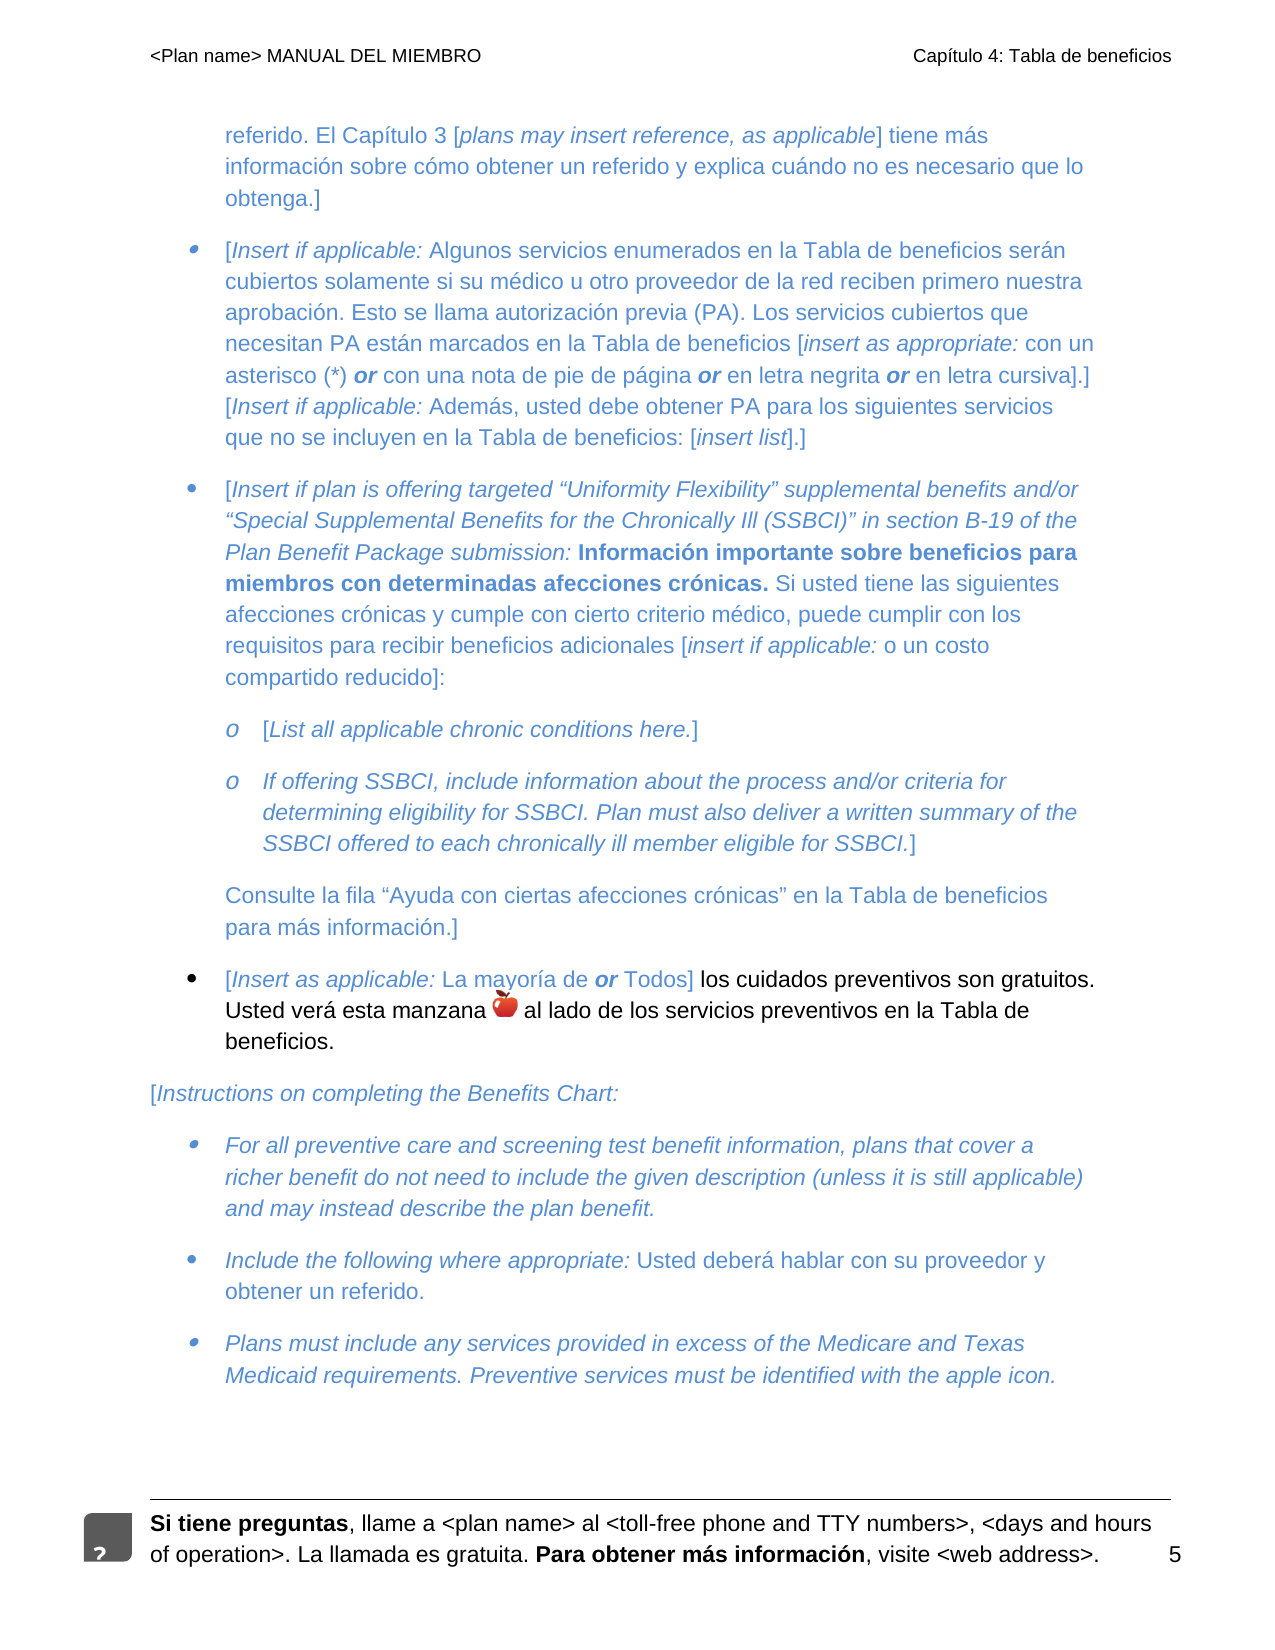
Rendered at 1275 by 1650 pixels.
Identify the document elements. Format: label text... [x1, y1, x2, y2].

list For all preventive care and screening test benefit information, plans that cover a richer benefit do not need to include the given description (unless it is still applicable) and may instead describe the plan benefit. [187, 1129, 1096, 1223]
list If offering SSBCI, include information about the process and/or criteria for determining eligibility for SSBCI. Plan must also deliver a written summary of the SSBCI offered to each chronically ill member eligible for SSBCI.] [225, 764, 1096, 858]
list [List all applicable chronic conditions here.] [225, 712, 1096, 743]
list [Insert if applicable: Algunos servicios enumerados en la Tabla de beneficios serán cubiertos solamente si su médico u otro proveedor de la red reciben primero nuestra aprobación. Esto se llama autorización previa (PA). Los servicios cubiertos que necesitan PA están marcados en la Tabla de beneficios [insert as appropriate: con un asterisco (*) or con una nota de pie de página or en letra negrita or en letra cursiva].] [Insert if applicable: Además, usted debe obtener PA para los siguientes servicios que no se incluyen en la Tabla de beneficios: [insert list].] [187, 233, 1096, 452]
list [187, 118, 1096, 212]
list Include the following where appropriate: Usted deberá hablar con su proveedor y obtener un referido. [187, 1243, 1096, 1306]
text [Instructions on completing the Benefits Chart: [150, 1077, 1171, 1108]
list [Insert as applicable: La mayoría de or Todos] los cuidados preventivos son gratuitos. Usted verá esta manzana al lado de los servicios preventivos en la Tabla de beneficios. [187, 962, 1096, 1056]
list Consulte la fila “Ayuda con ciertas afecciones crónicas” en la Tabla de beneficios para más información.] [225, 879, 1096, 941]
list Plans must include any services provided in excess of the Medicare and Texas Medicaid requirements. Preventive services must be identified with the apple icon. [187, 1327, 1096, 1389]
list [Insert if plan is offering targeted “Uniformity Flexibility” supplemental benefits and/or “Special Supplemental Benefits for the Chronically Ill (SSBCI)” in section B-19 of the Plan Benefit Package submission: Información importante sobre beneficios para miembros con determinadas afecciones crónicas. Si usted tiene las siguientes afecciones crónicas y cumple con cierto criterio médico, puede cumplir con los requisitos para recibir beneficios adicionales [insert if applicable: o un costo compartido reducido]: [187, 473, 1096, 691]
picture [492, 990, 518, 1017]
